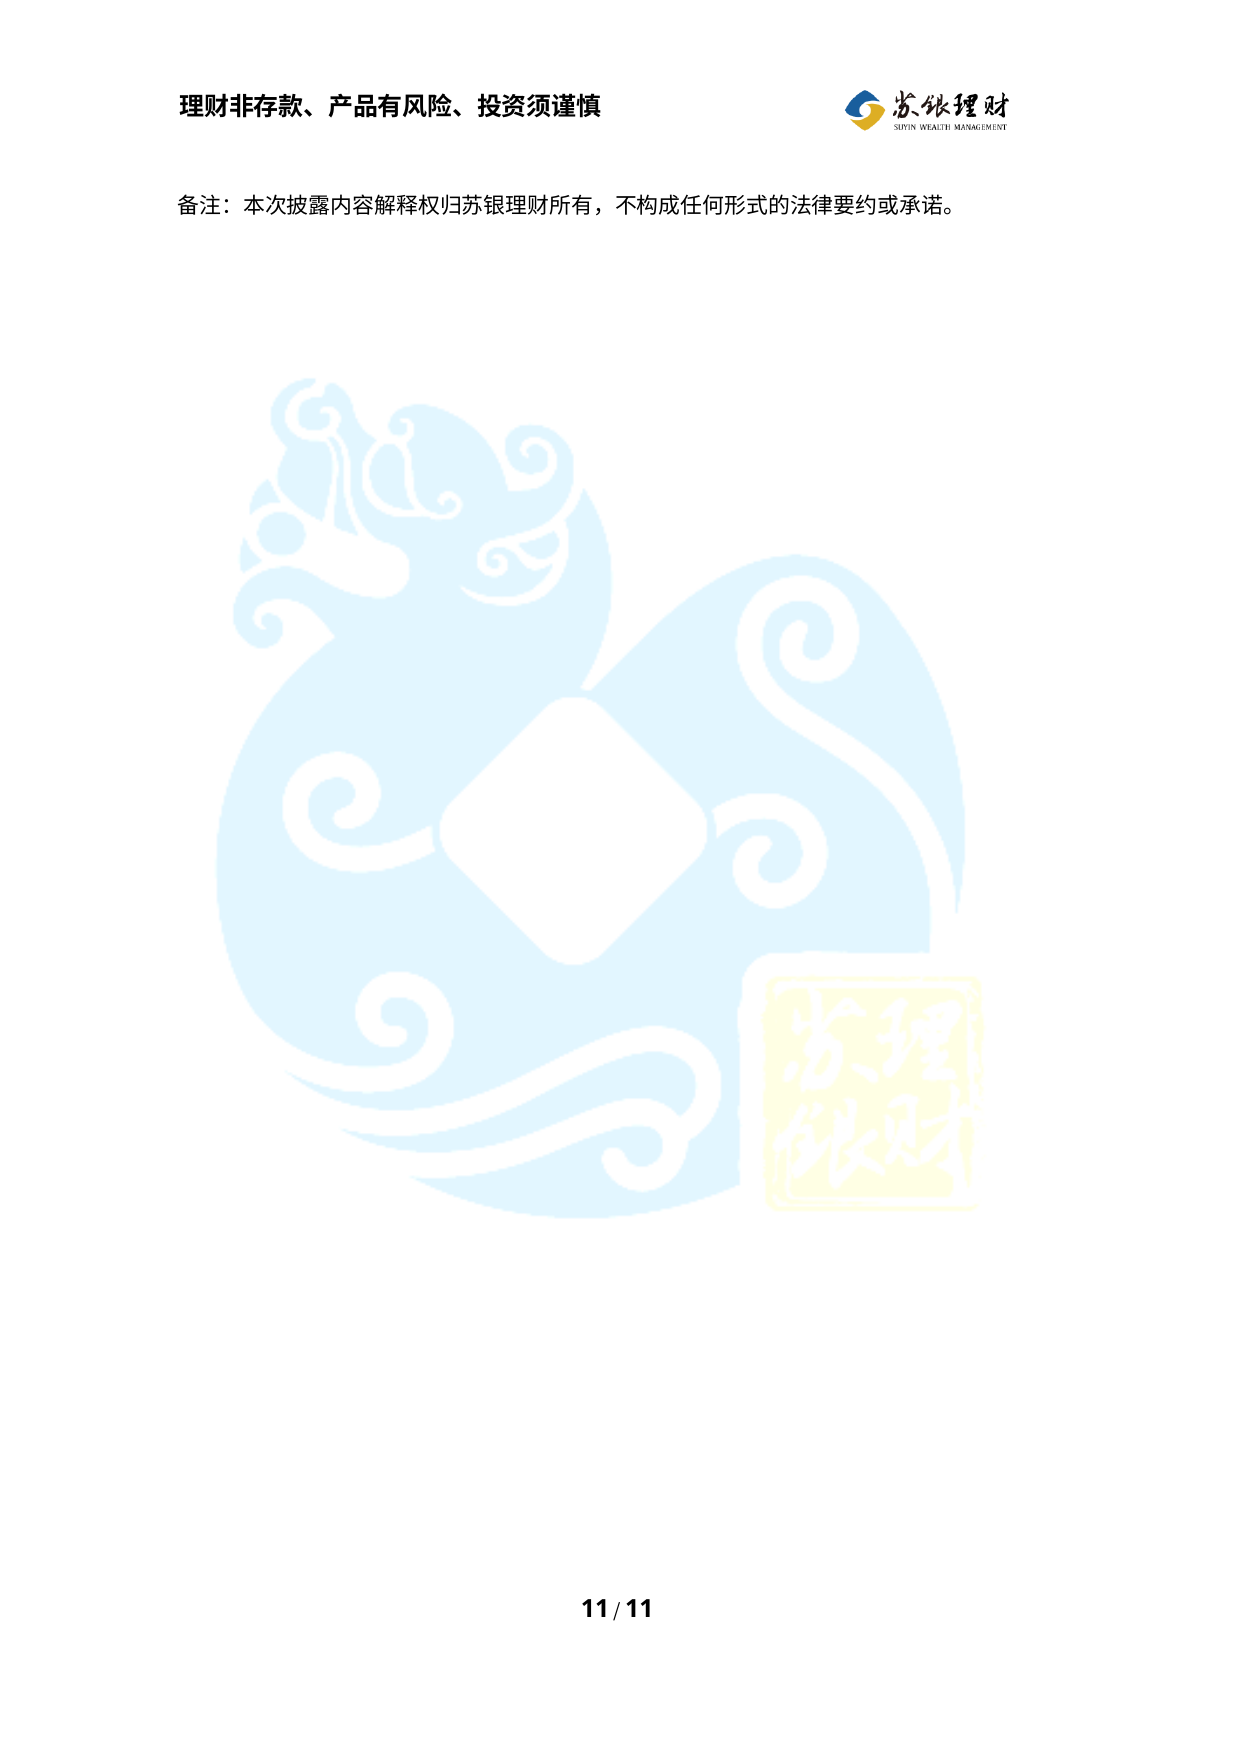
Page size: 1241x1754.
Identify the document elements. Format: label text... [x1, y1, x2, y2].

picture [820, 72, 1039, 143]
text 备注：本次披露内容解释权归苏银理财所有，不构成任何形式的法律要约或承诺。 [177, 188, 1053, 221]
